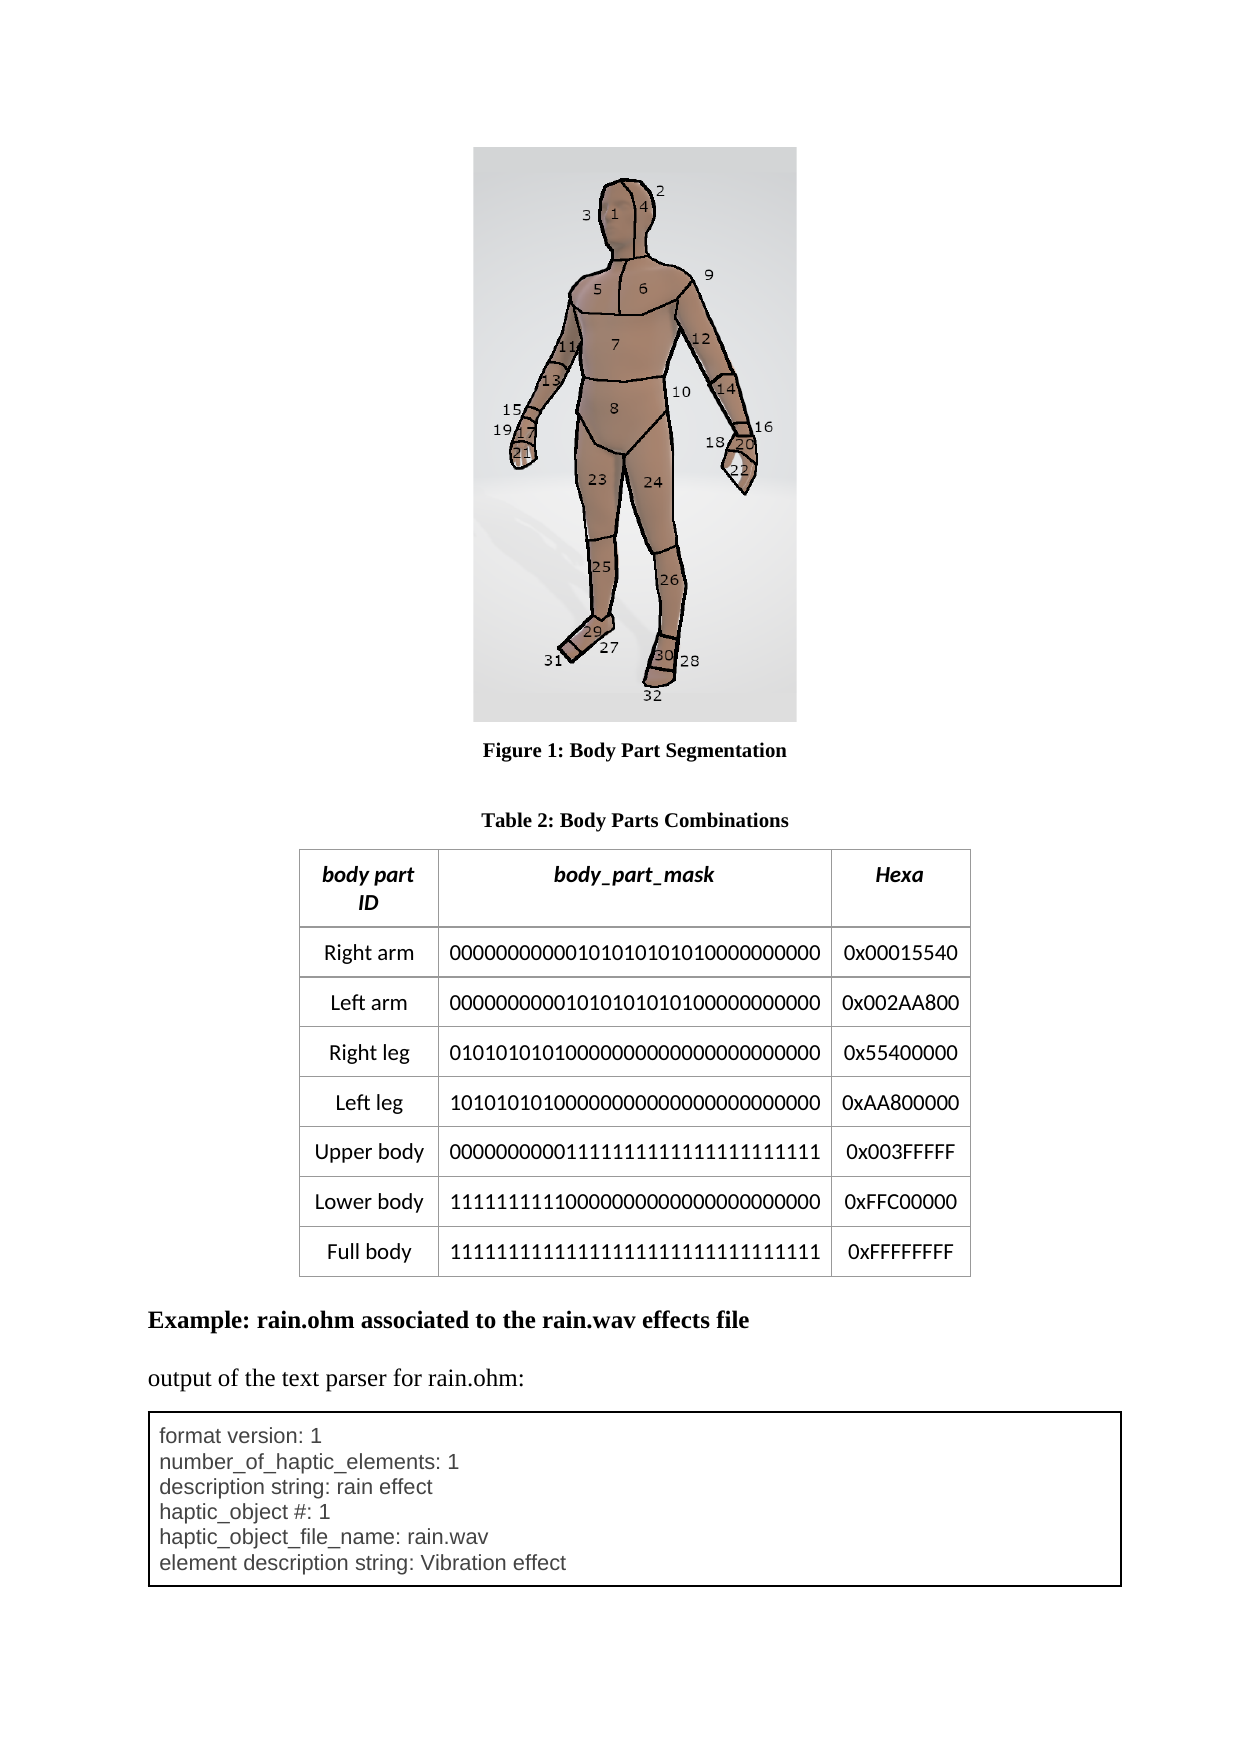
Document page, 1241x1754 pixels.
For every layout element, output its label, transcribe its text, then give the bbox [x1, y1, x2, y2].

table_cell 0x00015540 [832, 928, 970, 976]
table_cell Right leg [300, 1027, 438, 1076]
picture [473, 147, 797, 722]
table_cell 01010101010000000000000000000000 [439, 1027, 831, 1076]
table_cell 11111111110000000000000000000000 [439, 1177, 831, 1226]
table_cell 0x003FFFFF [832, 1127, 970, 1176]
table_header body_part_mask [439, 850, 831, 926]
table_cell Left arm [300, 978, 438, 1026]
table_cell 0x002AA800 [832, 978, 970, 1026]
text Figure 1: Body Part Segmentation [148, 738, 1122, 762]
table_cell 00000000001010101010100000000000 [439, 978, 831, 1026]
text Example: rain.ohm associated to the rain.wav effects file [148, 1306, 1122, 1334]
table_cell 0x55400000 [832, 1027, 970, 1076]
table_cell Upper body [300, 1127, 438, 1176]
table_cell Full body [300, 1227, 438, 1276]
table_cell 00000000001111111111111111111111 [439, 1127, 831, 1176]
table_cell 11111111111111111111111111111111 [439, 1227, 831, 1276]
text output of the text parser for rain.ohm: [148, 1363, 1122, 1392]
table_header body part ID [300, 850, 438, 926]
table_cell 10101010100000000000000000000000 [439, 1077, 831, 1126]
table_cell Lower body [300, 1177, 438, 1226]
table_cell 0xFFC00000 [832, 1177, 970, 1226]
text Table 2: Body Parts Combinations [148, 808, 1122, 832]
table_cell Right arm [300, 928, 438, 976]
table_cell 00000000000101010101010000000000 [439, 928, 831, 976]
table_cell Left leg [300, 1077, 438, 1126]
table_cell 0xAA800000 [832, 1077, 970, 1126]
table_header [150, 1413, 1120, 1585]
table_header Hexa [832, 850, 970, 926]
table_cell 0xFFFFFFFF [832, 1227, 970, 1276]
